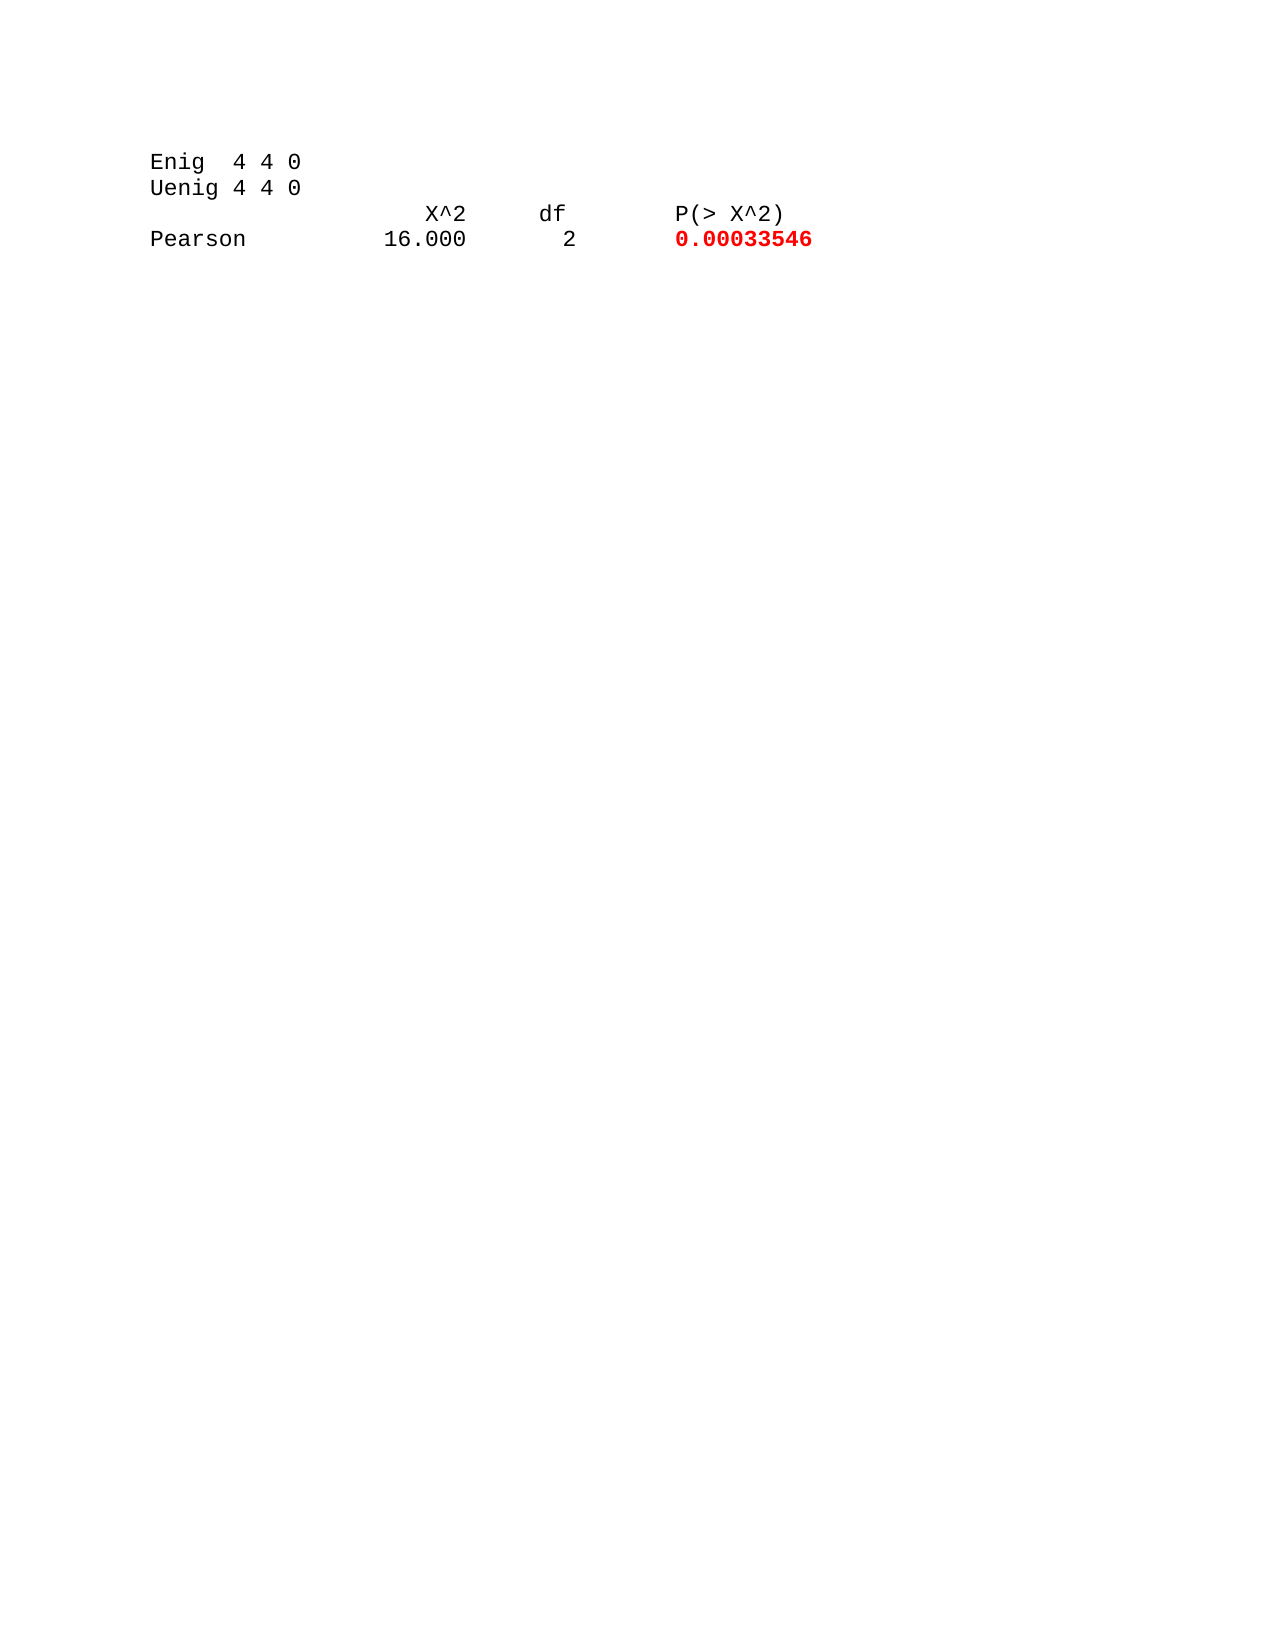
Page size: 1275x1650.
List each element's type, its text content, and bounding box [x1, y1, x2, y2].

text X^2 df P(> X^2) [150, 202, 1125, 228]
text Enig 4 4 0 [150, 150, 1125, 176]
text Uenig 4 4 0 [150, 176, 1125, 202]
text Pearson 16.000 2 0.00033546 [150, 228, 1125, 254]
